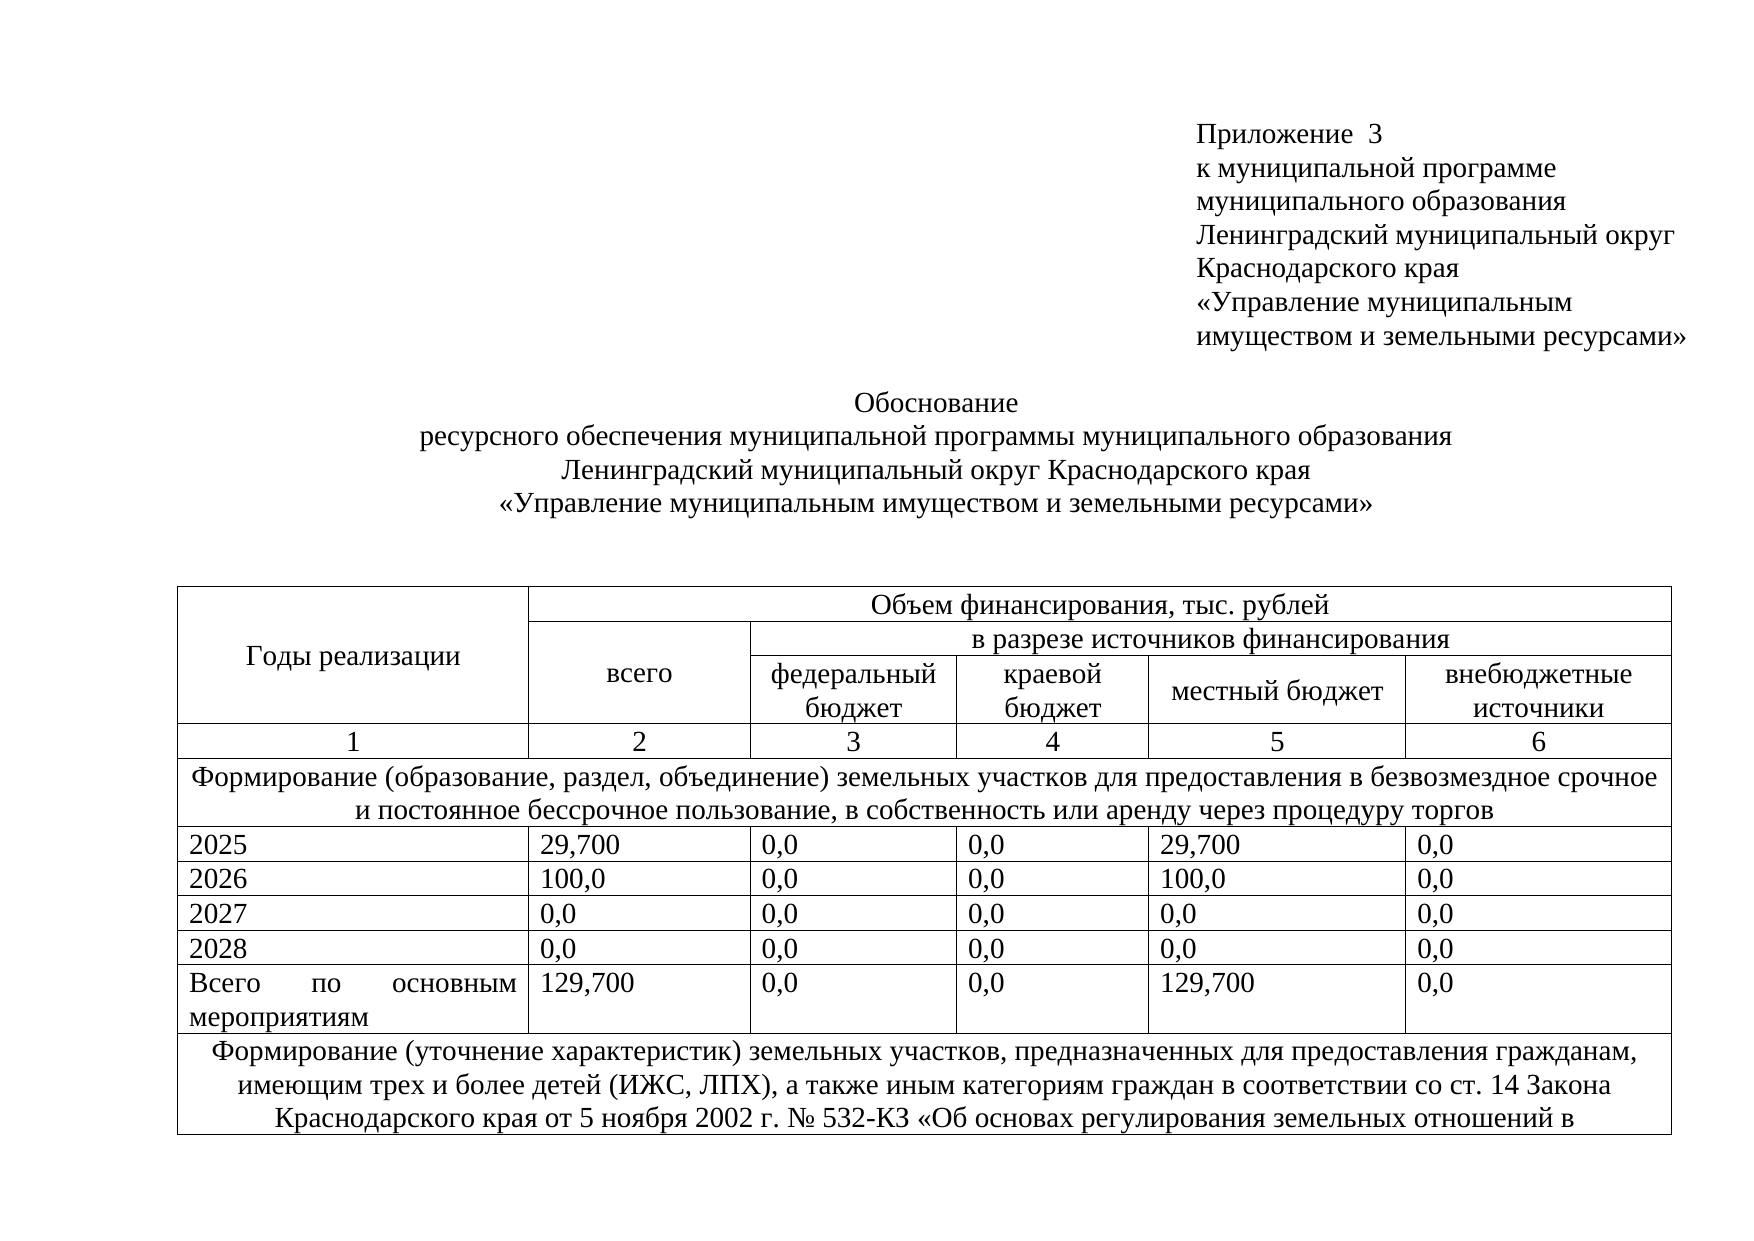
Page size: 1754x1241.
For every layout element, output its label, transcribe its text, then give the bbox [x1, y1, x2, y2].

table_cell 2 [529, 724, 750, 758]
table_cell 0,0 [751, 965, 956, 1032]
table_cell 0,0 [957, 896, 1148, 930]
table_cell 2028 [178, 931, 528, 964]
table_cell Формирование (образование, раздел, объединение) земельных участков для предоставления в безвозмездное срочное и постоянное бессрочное пользование, в собственность или аренду через процедуру торгов [178, 759, 1671, 826]
text «Управление муниципальным имуществом и земельными ресурсами» [177, 485, 1695, 519]
table_cell 0,0 [957, 862, 1148, 895]
table_cell 100,0 [1149, 862, 1405, 895]
table_cell 0,0 [957, 965, 1148, 1032]
table_cell 0,0 [1406, 862, 1671, 895]
table_cell 0,0 [529, 896, 750, 930]
table_header Объем финансирования, тыс. рублей [529, 587, 1671, 621]
table_cell 0,0 [1406, 931, 1671, 964]
table_cell 129,700 [529, 965, 750, 1032]
table_cell 1 [178, 724, 528, 758]
table_header Годы реализации [178, 587, 528, 723]
text муниципального образования [1196, 183, 1695, 217]
table_cell 0,0 [957, 827, 1148, 861]
table_cell 0,0 [751, 931, 956, 964]
table_cell 2026 [178, 862, 528, 895]
table_cell всего [529, 622, 750, 723]
text Краснодарского края [1196, 251, 1695, 284]
table_cell 0,0 [751, 862, 956, 895]
table_cell 29,700 [529, 827, 750, 861]
table_cell 3 [751, 724, 956, 758]
table_cell краевой бюджет [957, 656, 1148, 723]
table_cell 0,0 [1406, 896, 1671, 930]
table_cell местный бюджет [1149, 656, 1405, 723]
table_cell 0,0 [957, 931, 1148, 964]
text ресурсного обеспечения муниципальной программы муниципального образования [177, 418, 1695, 452]
table_cell 0,0 [1406, 827, 1671, 861]
table_cell 0,0 [751, 896, 956, 930]
table_cell 129,700 [1149, 965, 1405, 1032]
text имуществом и земельными ресурсами» [1196, 318, 1695, 351]
text Ленинградский муниципальный округ Краснодарского края [177, 452, 1695, 485]
table_cell 6 [1406, 724, 1671, 758]
table_cell 5 [1149, 724, 1405, 758]
table_cell 2027 [178, 896, 528, 930]
table_cell 0,0 [1149, 931, 1405, 964]
table_cell внебюджетные источники [1406, 656, 1671, 723]
text Обоснование [177, 385, 1695, 418]
table_cell 0,0 [1149, 896, 1405, 930]
text «Управление муниципальным [1196, 284, 1695, 318]
table_cell 29,700 [1149, 827, 1405, 861]
table_cell в разрезе источников финансирования [751, 622, 1671, 655]
text Ленинградский муниципальный округ [1196, 217, 1695, 251]
table_cell 0,0 [751, 827, 956, 861]
table_cell 2025 [178, 827, 528, 861]
table_cell 100,0 [529, 862, 750, 895]
table_cell Всего по основным мероприятиям [178, 965, 528, 1032]
text к муниципальной программе [1196, 150, 1695, 183]
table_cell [178, 1034, 1671, 1134]
table_cell 4 [957, 724, 1148, 758]
text Приложение 3 [1167, 118, 1695, 150]
table_cell 0,0 [1406, 965, 1671, 1032]
table_cell федеральный бюджет [751, 656, 956, 723]
table_cell 0,0 [529, 931, 750, 964]
